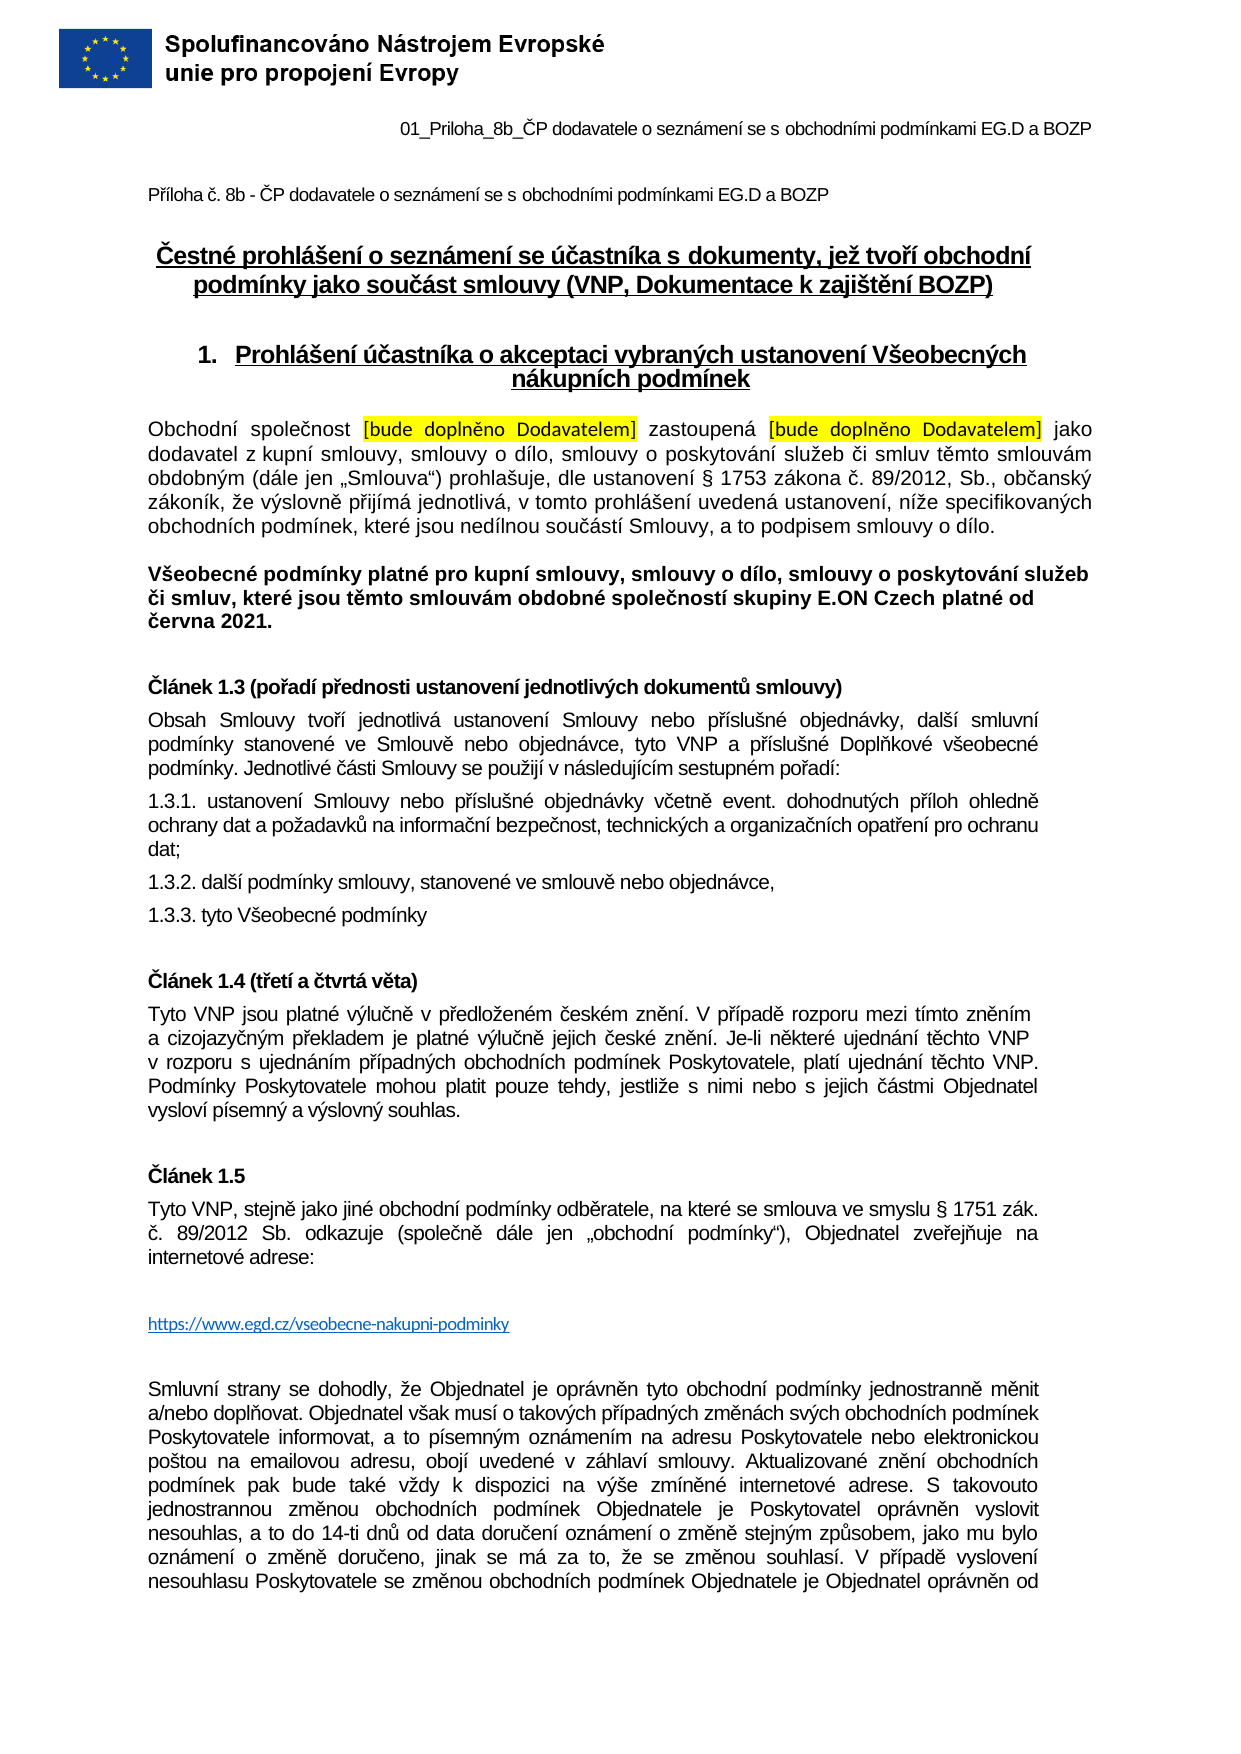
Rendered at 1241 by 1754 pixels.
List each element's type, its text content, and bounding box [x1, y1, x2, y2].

text Tyto VNP jsou platné výlučně v předloženém českém znění. V případě rozporu mezi tímto zněním a cizojazyčným překladem je platné výlučně jejich české znění. Je-li některé ujednání těchto VNP v rozporu s ujednáním případných obchodních podmínek Poskytovatele, platí ujednání těchto VNP. Podmínky Poskytovatele mohou platit pouze tehdy, jestliže s nimi nebo s jejich částmi Objednatel vysloví písemný a výslovný souhlas. [148, 1002, 1039, 1122]
list Prohlášení účastníka o akceptaci vybraných ustanovení Všeobecných nákupních podmínek [185, 344, 1039, 392]
text Článek 1.4 (třetí a čtvrtá věta) [148, 969, 1039, 993]
text Obsah Smlouvy tvoří jednotlivá ustanovení Smlouvy nebo příslušné objednávky, další smluvní podmínky stanovené ve Smlouvě nebo objednávce, tyto VNP a příslušné Doplňkové všeobecné podmínky. Jednotlivé části Smlouvy se použijí v následujícím sestupném pořadí: [148, 708, 1039, 780]
text 1.3.2. další podmínky smlouvy, stanovené ve smlouvě nebo objednávce, [148, 870, 1039, 894]
text https://www.egd.cz/vseobecne-nakupni-podminky [148, 1311, 1039, 1335]
text Článek 1.5 [148, 1164, 1039, 1188]
text 1.3.3. tyto Všeobecné podmínky [148, 903, 1039, 927]
text Příloha č. 8b - ČP dodavatele o seznámení se s obchodními podmínkami EG.D a BOZP [148, 182, 1039, 206]
text Obchodní společnost [bude doplněno Dodavatelem] zastoupená [bude doplněno Dodavatelem] jako dodavatel z kupní smlouvy, smlouvy o dílo, smlouvy o poskytování služeb či smluv těmto smlouvám obdobným (dále jen „Smlouva“) prohlašuje, dle ustanovení § 1753 zákona č. 89/2012, Sb., občanský zákoník, že výslovně přijímá jednotlivá, v tomto prohlášení uvedená ustanovení, níže specifikovaných obchodních podmínek, které jsou nedílnou součástí Smlouvy, a to podpisem smlouvy o dílo. [148, 416, 1093, 537]
text Tyto VNP, stejně jako jiné obchodní podmínky odběratele, na které se smlouva ve smyslu § 1751 zák. č. 89/2012 Sb. odkazuje (společně dále jen „obchodní podmínky“), Objednatel zveřejňuje na internetové adrese: [148, 1197, 1039, 1269]
text Článek 1.3 (pořadí přednosti ustanovení jednotlivých dokumentů smlouvy) [148, 675, 1039, 699]
text Všeobecné podmínky platné pro kupní smlouvy, smlouvy o dílo, smlouvy o poskytování služeb či smluv, které jsou těmto smlouvám obdobné společností skupiny E.ON Czech platné od června 2021. [148, 561, 1093, 633]
text 1.3.1. ustanovení Smlouvy nebo příslušné objednávky včetně event. dohodnutých příloh ohledně ochrany dat a požadavků na informační bezpečnost, technických a organizačních opatření pro ochranu dat; [148, 789, 1039, 861]
picture [58, 28, 608, 88]
text Čestné prohlášení o seznámení se účastníka s dokumenty, jež tvoří obchodní podmínky jako součást smlouvy (VNP, Dokumentace k zajištění BOZP) [148, 241, 1039, 299]
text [148, 1377, 1039, 1593]
